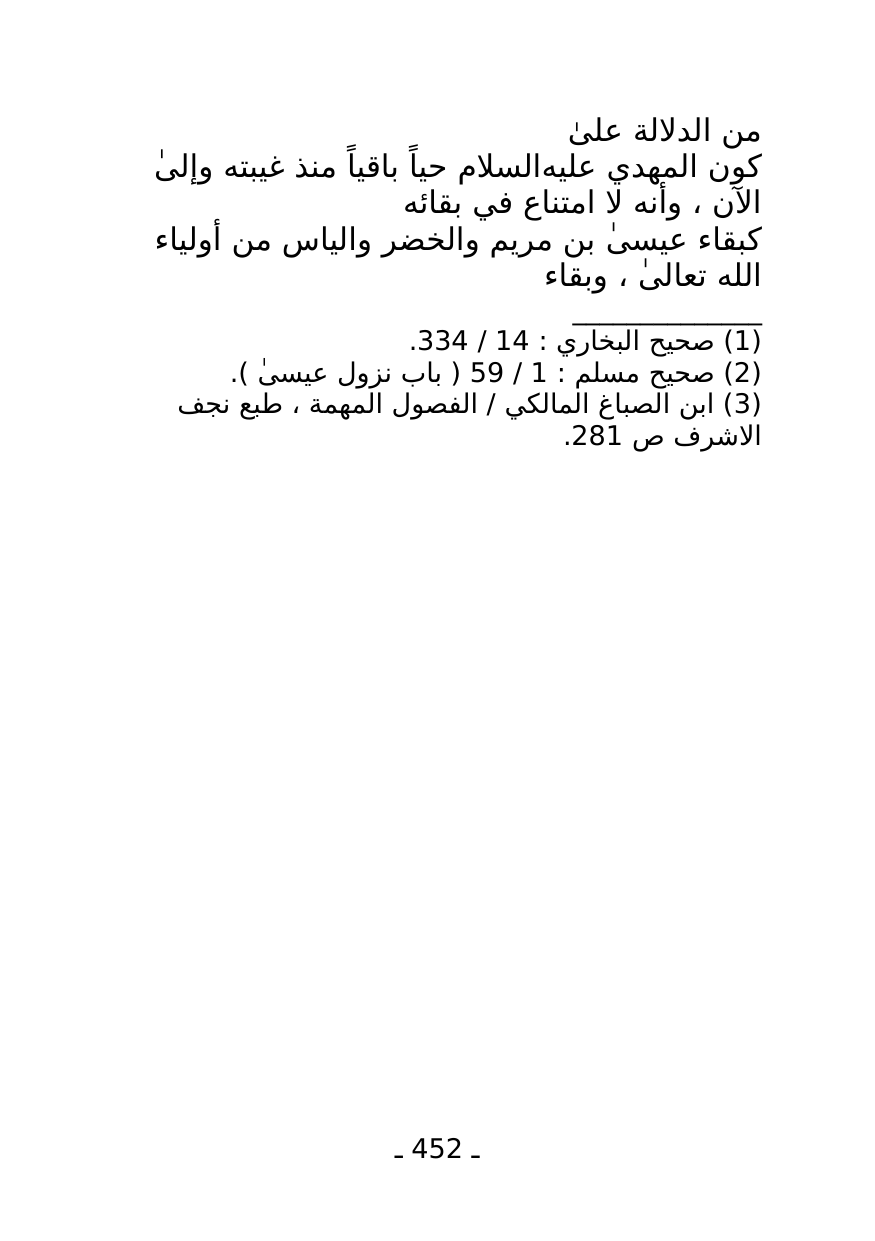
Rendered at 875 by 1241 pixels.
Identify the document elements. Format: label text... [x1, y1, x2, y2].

text (2) صحيح مسلم : 1 / 59 ( باب نزول عيسىٰ ). [112, 357, 762, 389]
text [112, 112, 762, 326]
text (3) ابن الصباغ المالكي / الفصول المهمة ، طبع نجف الاشرف ص 281. [112, 389, 762, 452]
text (1) صحيح البخاري : 14 / 334. [112, 326, 762, 357]
